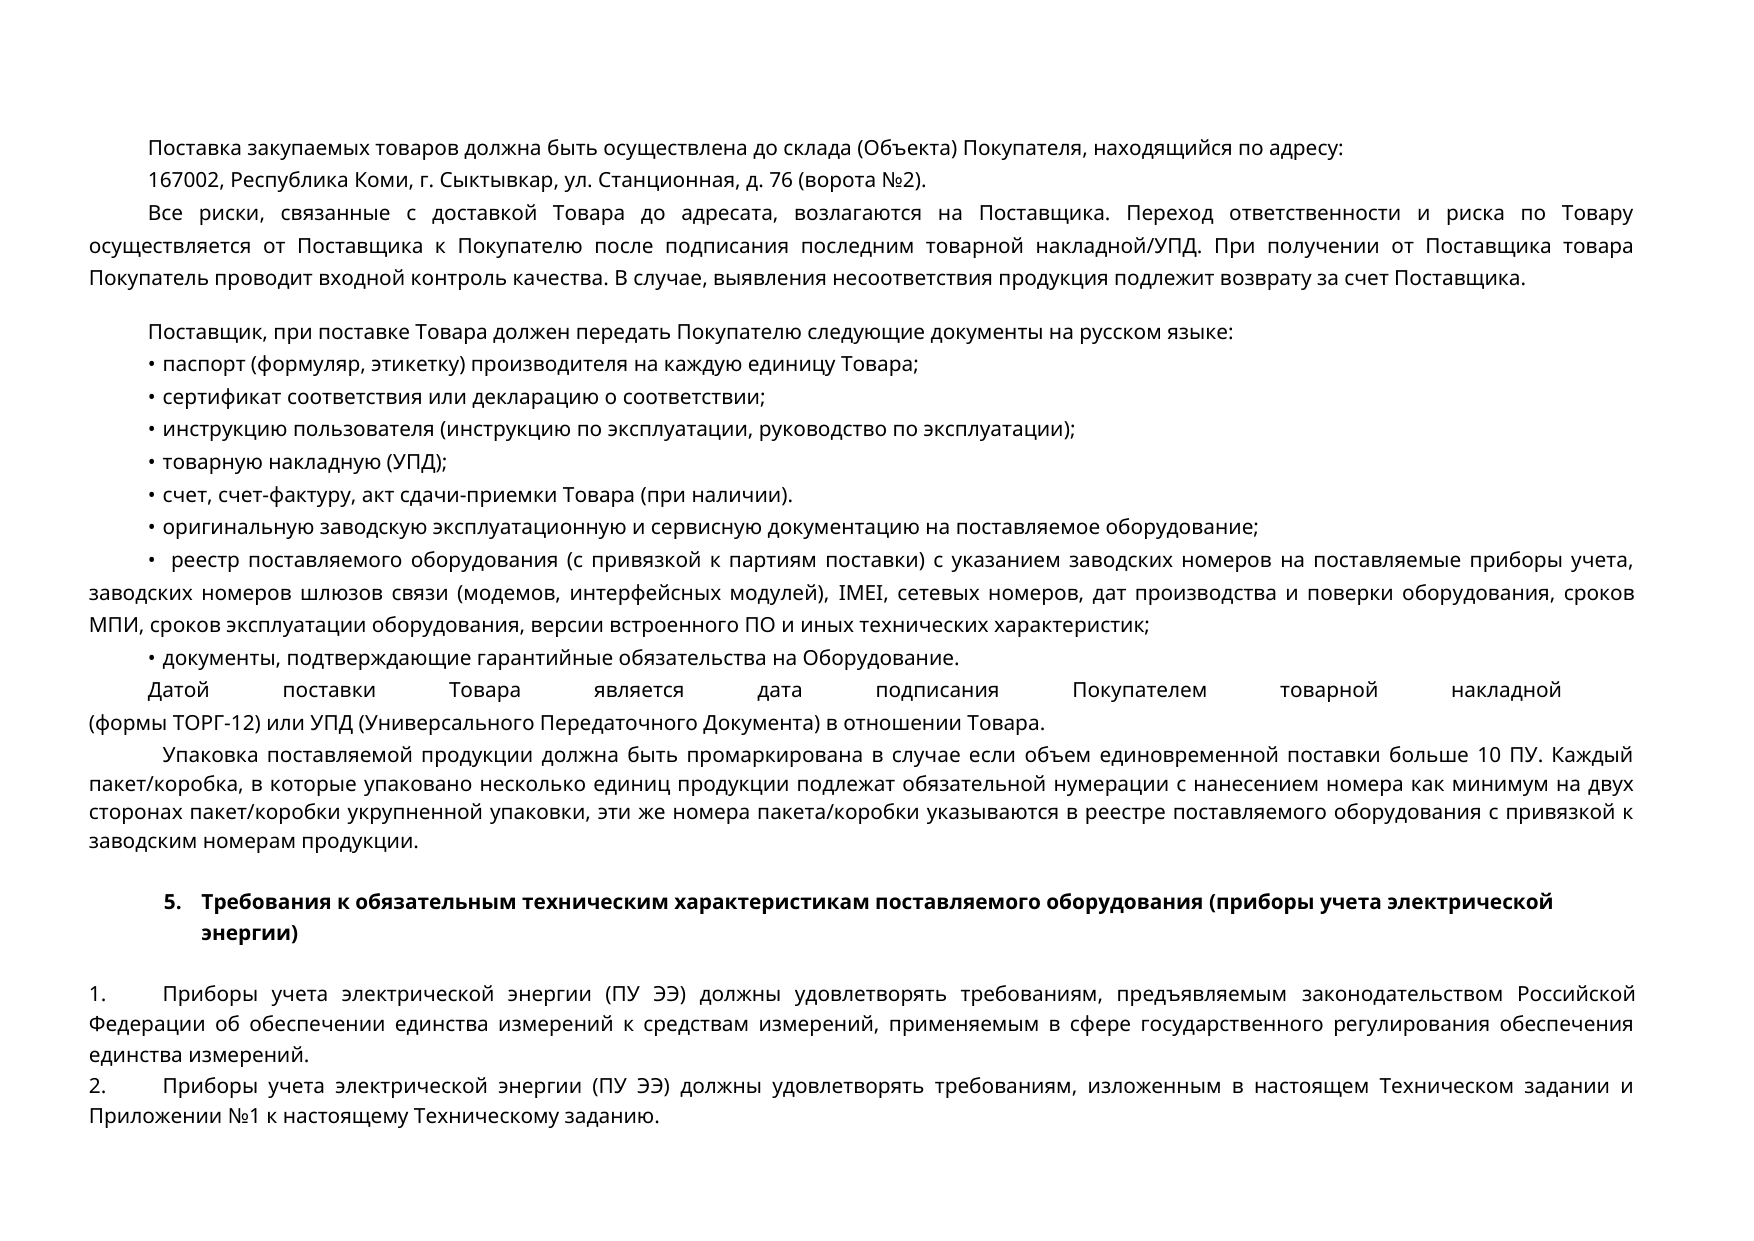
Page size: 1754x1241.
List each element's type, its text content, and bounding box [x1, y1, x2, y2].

text • инструкцию пользователя (инструкцию по эксплуатации, руководство по эксплуатации); [89, 414, 1636, 443]
text • документы, подтверждающие гарантийные обязательства на Оборудование. [89, 643, 1636, 671]
text Датой поставки Товара является дата подписания Покупателем товарной накладной (формы ТОРГ-12) или УПД (Универсального Передаточного Документа) в отношении Товара. [89, 675, 1636, 736]
list Приборы учета электрической энергии (ПУ ЭЭ) должны удовлетворять требованиям, предъявляемым законодательством Российской Федерации об обеспечении единства измерений к средствам измерений, применяемым в сфере государственного регулирования обеспечения единства измерений. [89, 979, 1636, 1068]
text • счет, счет-фактуру, акт сдачи-приемки Товара (при наличии). [89, 480, 1636, 508]
text Все риски, связанные с доставкой Товара до адресата, возлагаются на Поставщика. Переход ответственности и риска по Товару осуществляется от Поставщика к Покупателю после подписания последним товарной накладной/УПД. При получении от Поставщика товара Покупатель проводит входной контроль качества. В случае, выявления несоответствия продукция подлежит возврату за счет Поставщика. [89, 198, 1636, 292]
text • сертификат соответствия или декларацию о соответствии; [89, 382, 1636, 410]
text Упаковка поставляемой продукции должна быть промаркирована в случае если объем единовременной поставки больше 10 ПУ. Каждый пакет/коробка, в которые упаковано несколько единиц продукции подлежат обязательной нумерации с нанесением номера как минимум на двух сторонах пакет/коробки укрупненной упаковки, эти же номера пакета/коробки указываются в реестре поставляемого оборудования с привязкой к заводским номерам продукции. [89, 741, 1636, 854]
list Приборы учета электрической энергии (ПУ ЭЭ) должны удовлетворять требованиям, изложенным в настоящем Техническом задании и Приложении №1 к настоящему Техническому заданию. [89, 1071, 1636, 1130]
list Требования к обязательным техническим характеристикам поставляемого оборудования (приборы учета электрической энергии) [164, 887, 1636, 946]
text • товарную накладную (УПД); [89, 447, 1636, 476]
text 167002, Республика Коми, г. Сыктывкар, ул. Станционная, д. 76 (ворота №2). [89, 166, 1636, 194]
text Поставка закупаемых товаров должна быть осуществлена до склада (Объекта) Покупателя, находящийся по адресу: [89, 133, 1636, 161]
text Поставщик, при поставке Товара должен передать Покупателю следующие документы на русском языке: [89, 317, 1636, 345]
text • паспорт (формуляр, этикетку) производителя на каждую единицу Товара; [89, 349, 1636, 378]
text • оригинальную заводскую эксплуатационную и сервисную документацию на поставляемое оборудование; [89, 512, 1636, 541]
text • реестр поставляемого оборудования (с привязкой к партиям поставки) с указанием заводских номеров на поставляемые приборы учета, заводских номеров шлюзов связи (модемов, интерфейсных модулей), IMEI, сетевых номеров, дат производства и поверки оборудования, сроков МПИ, сроков эксплуатации оборудования, версии встроенного ПО и иных технических характеристик; [89, 545, 1636, 639]
